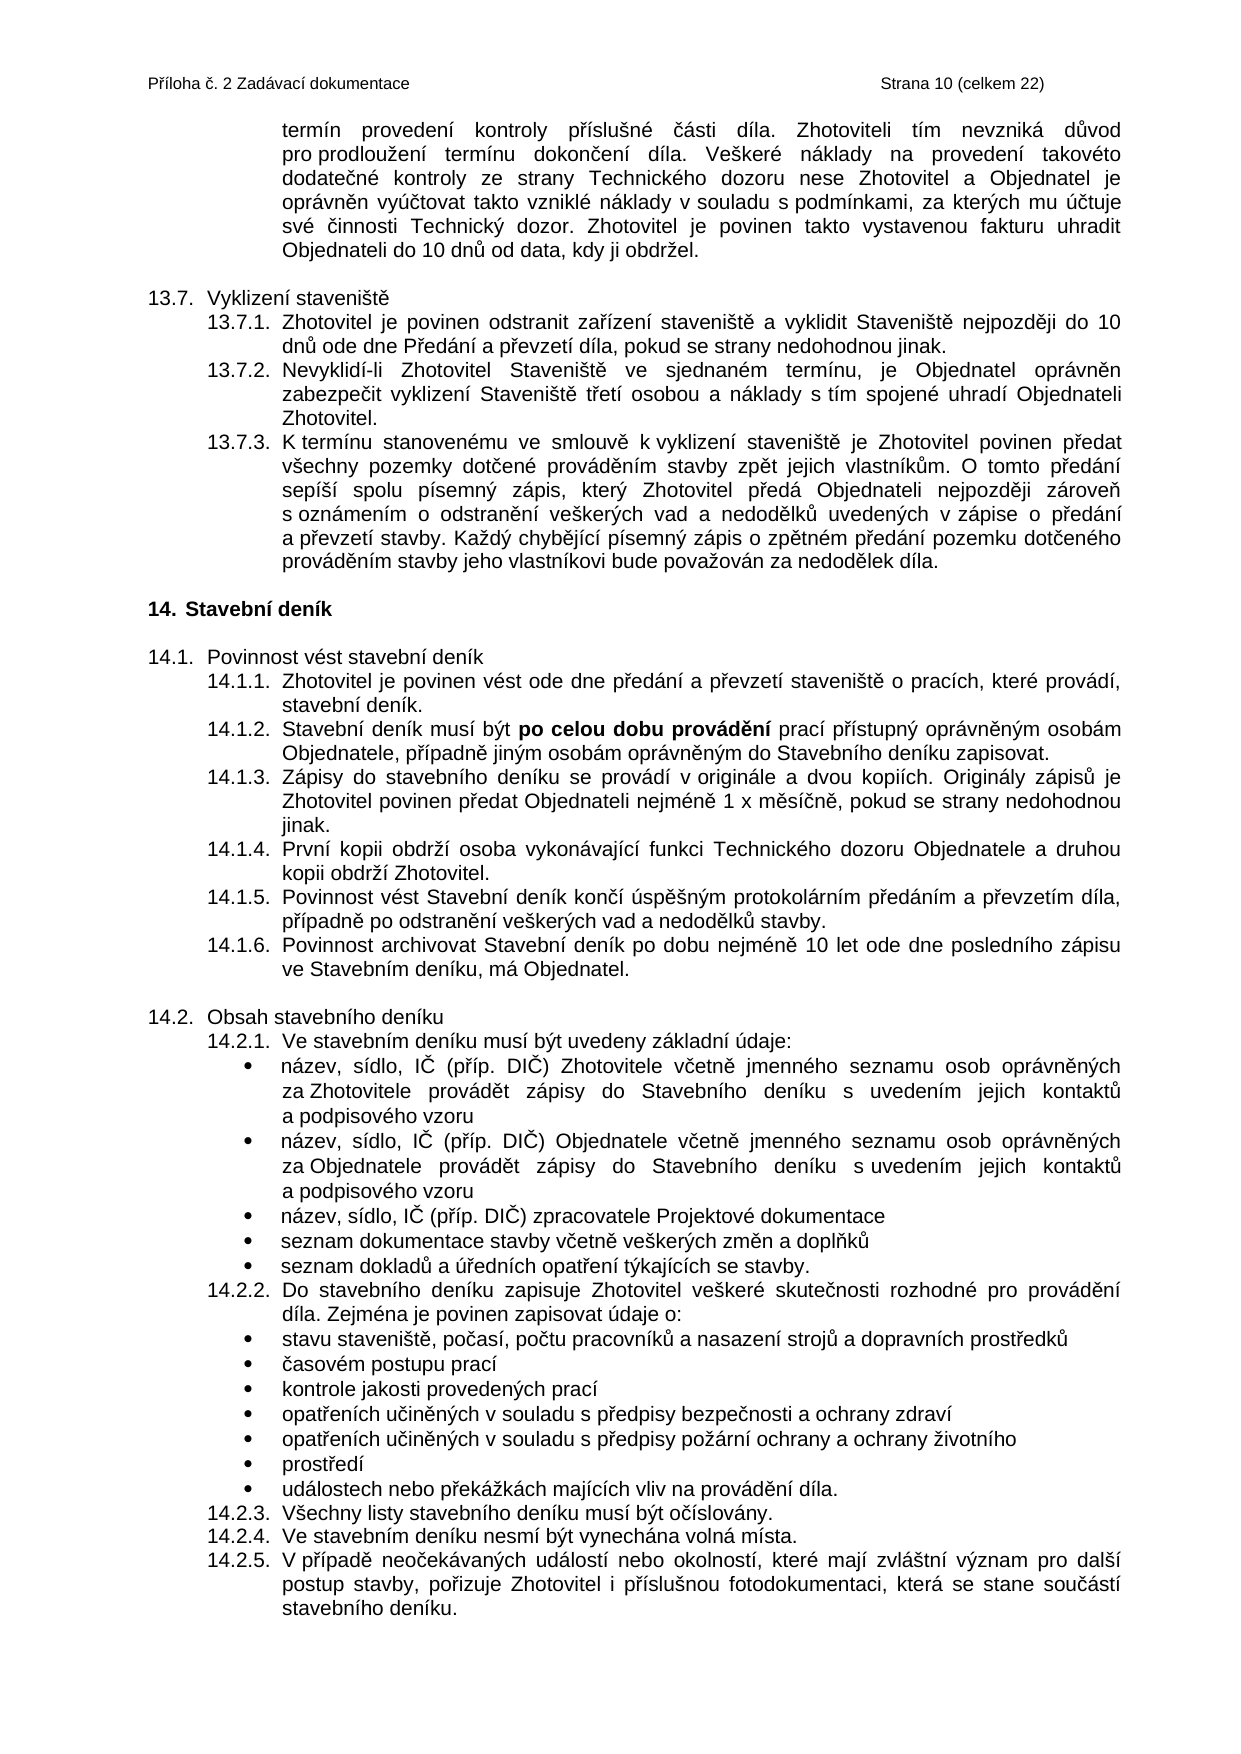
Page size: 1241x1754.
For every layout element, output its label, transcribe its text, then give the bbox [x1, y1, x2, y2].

list Povinnost vést stavební deník [148, 645, 1122, 669]
list název, sídlo, IČ (příp. DIČ) Objednatele včetně jmenného seznamu osob oprávněných za Objednatele provádět zápisy do Stavebního deníku s uvedením jejich kontaktů a podpisového vzoru [244, 1127, 1122, 1202]
list Ve stavebním deníku musí být uvedeny základní údaje: [207, 1028, 1122, 1052]
list kontrole jakosti provedených prací [244, 1375, 1122, 1400]
list Do stavebního deníku zapisuje Zhotovitel veškeré skutečnosti rozhodné pro provádění díla. Zejména je povinen zapisovat údaje o: [207, 1277, 1122, 1325]
list Povinnost vést Stavební deník končí úspěšným protokolárním předáním a převzetím díla, případně po odstranění veškerých vad a nedodělků stavby. [207, 885, 1122, 933]
list Stavební deník [148, 597, 1122, 621]
list název, sídlo, IČ (příp. DIČ) Zhotovitele včetně jmenného seznamu osob oprávněných za Zhotovitele provádět zápisy do Stavebního deníku s uvedením jejich kontaktů a podpisového vzoru [244, 1052, 1122, 1127]
list Nevyklidí-li Zhotovitel Staveniště ve sjednaném termínu, je Objednatel oprávněn zabezpečit vyklizení Staveniště třetí osobou a náklady s tím spojené uhradí Objednateli Zhotovitel. [207, 358, 1122, 429]
list První kopii obdrží osoba vykonávající funkci Technického dozoru Objednatele a druhou kopii obdrží Zhotovitel. [207, 837, 1122, 885]
list Stavební deník musí být po celou dobu provádění prací přístupný oprávněným osobám Objednatele, případně jiným osobám oprávněným do Stavebního deníku zapisovat. [207, 717, 1122, 765]
list V případě neočekávaných událostí nebo okolností, které mají zvláštní význam pro další postup stavby, pořizuje Zhotovitel i příslušnou fotodokumentaci, která se stane součástí stavebního deníku. [207, 1548, 1122, 1620]
list seznam dokumentace stavby včetně veškerých změn a doplňků [244, 1227, 1122, 1252]
list seznam dokladů a úředních opatření týkajících se stavby. [244, 1252, 1122, 1277]
list opatřeních učiněných v souladu s předpisy bezpečnosti a ochrany zdraví [244, 1400, 1122, 1425]
list událostech nebo překážkách majících vliv na provádění díla. [244, 1475, 1122, 1500]
list K termínu stanovenému ve smlouvě k vyklizení staveniště je Zhotovitel povinen předat všechny pozemky dotčené prováděním stavby zpět jejich vlastníkům. O tomto předání sepíší spolu písemný zápis, který Zhotovitel předá Objednateli nejpozději zároveň s oznámením o odstranění veškerých vad a nedodělků uvedených v zápise o předání a převzetí stavby. Každý chybějící písemný zápis o zpětném předání pozemku dotčeného prováděním stavby jeho vlastníkovi bude považován za nedodělek díla. [207, 429, 1122, 573]
list Povinnost archivovat Stavební deník po dobu nejméně 10 let ode dne posledního zápisu ve Stavebním deníku, má Objednatel. [207, 933, 1122, 981]
list Obsah stavebního deníku [148, 1004, 1122, 1028]
list prostředí [244, 1450, 1122, 1475]
list Zhotovitel je povinen odstranit zařízení staveniště a vyklidit Staveniště nejpozději do 10 dnů ode dne Předání a převzetí díla, pokud se strany nedohodnou jinak. [207, 310, 1122, 358]
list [207, 118, 1122, 262]
list časovém postupu prací [244, 1350, 1122, 1375]
list Všechny listy stavebního deníku musí být očíslovány. [207, 1500, 1122, 1524]
list Zápisy do stavebního deníku se provádí v originále a dvou kopiích. Originály zápisů je Zhotovitel povinen předat Objednateli nejméně 1 x měsíčně, pokud se strany nedohodnou jinak. [207, 765, 1122, 837]
list název, sídlo, IČ (příp. DIČ) zpracovatele Projektové dokumentace [244, 1202, 1122, 1227]
list stavu staveniště, počasí, počtu pracovníků a nasazení strojů a dopravních prostředků [244, 1325, 1122, 1350]
list Zhotovitel je povinen vést ode dne předání a převzetí staveniště o pracích, které provádí, stavební deník. [207, 669, 1122, 717]
list Ve stavebním deníku nesmí být vynechána volná místa. [207, 1524, 1122, 1548]
list opatřeních učiněných v souladu s předpisy požární ochrany a ochrany životního [244, 1425, 1122, 1450]
list Vyklizení staveniště [148, 286, 1122, 310]
